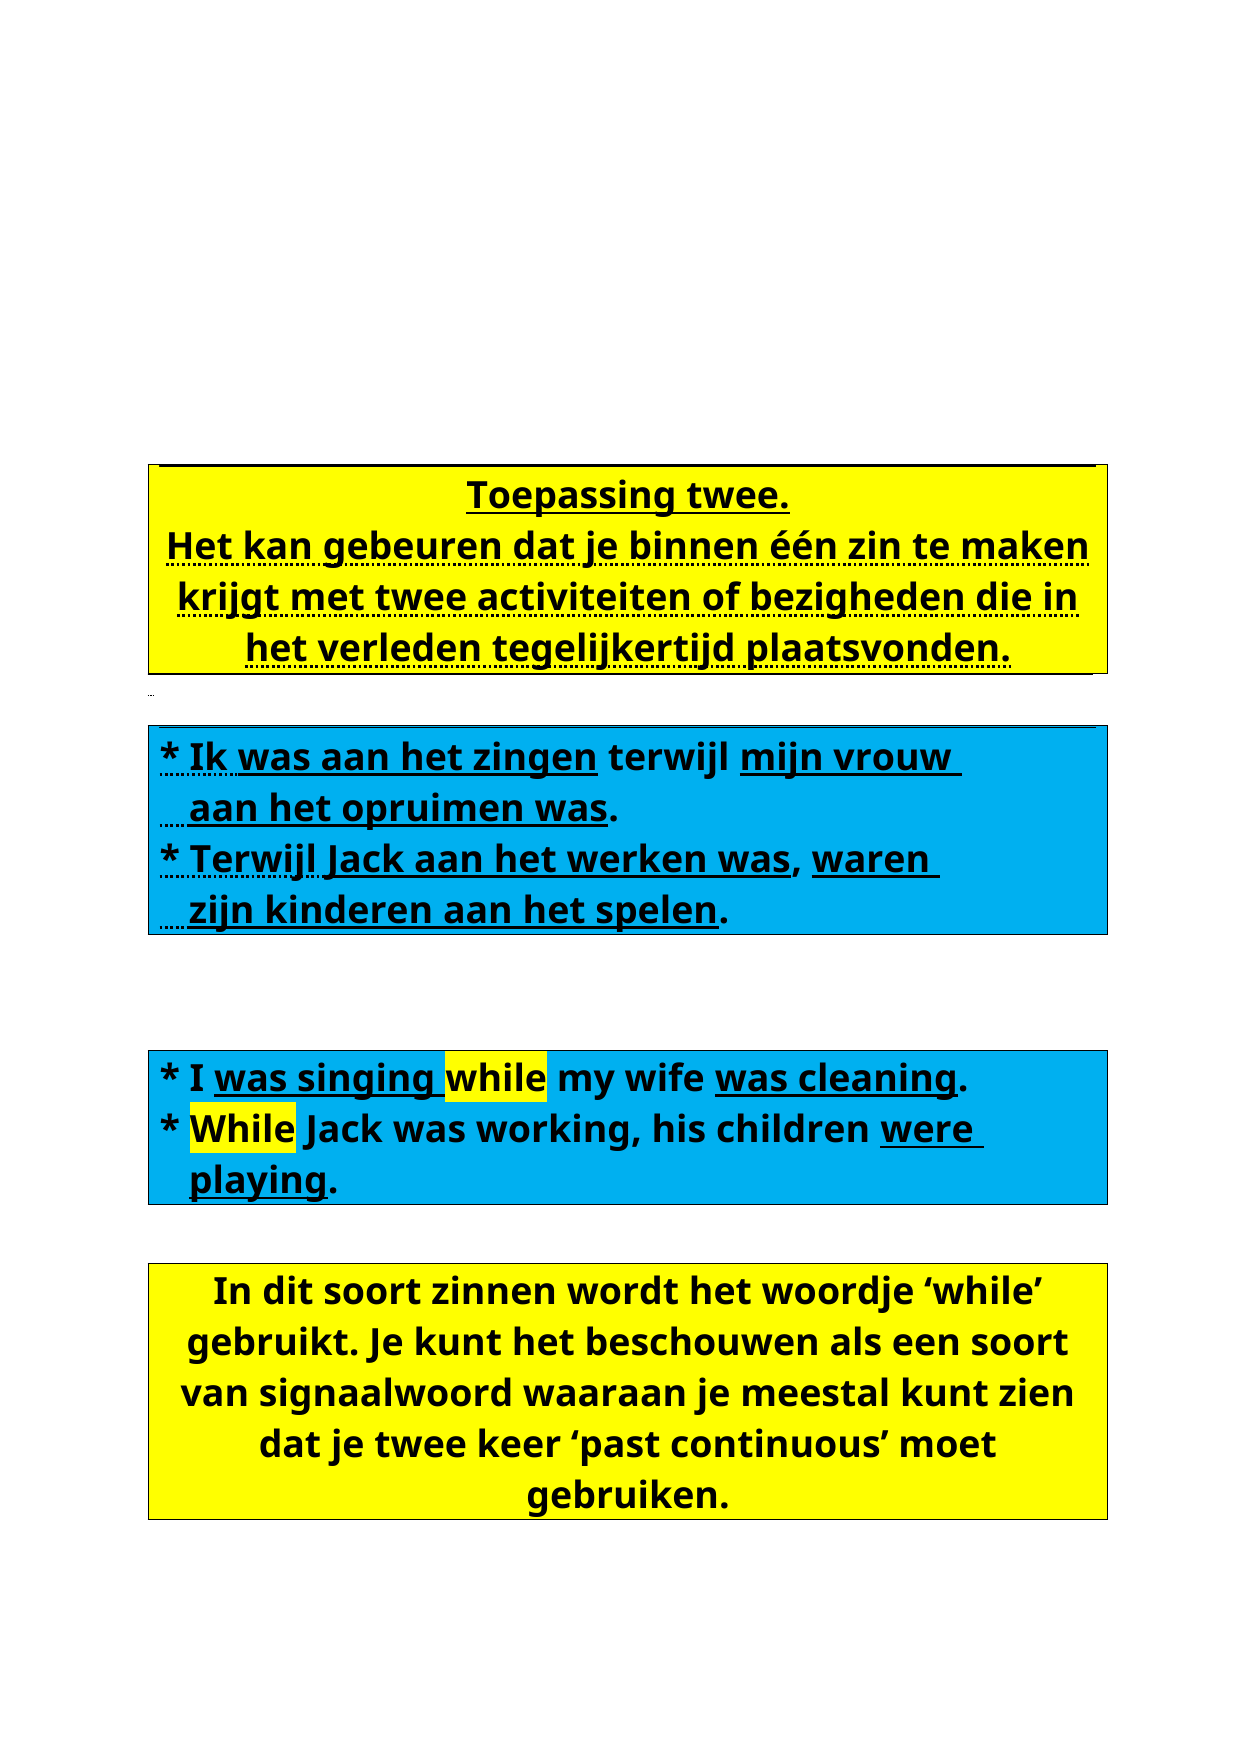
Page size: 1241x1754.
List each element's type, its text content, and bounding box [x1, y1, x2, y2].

table_header * Ik was aan het zingen terwijl mijn vrouw aan het opruimen was. * Terwijl Jack aan het werken was, waren zijn kinderen aan het spelen. [149, 726, 1107, 934]
table_header In dit soort zinnen wordt het woordje ‘while’ gebruikt. Je kunt het beschouwen als een soort van signaalwoord waaraan je meestal kunt zien dat je twee keer ‘past continuous’ moet gebruiken. [149, 1264, 1107, 1519]
table_header Toepassing twee. Het kan gebeuren dat je binnen één zin te maken krijgt met twee activiteiten of bezigheden die in het verleden tegelijkertijd plaatsvonden. [149, 465, 1107, 673]
table_header * I was singing while my wife was cleaning. * While Jack was working, his children were playing. [149, 1051, 1107, 1204]
